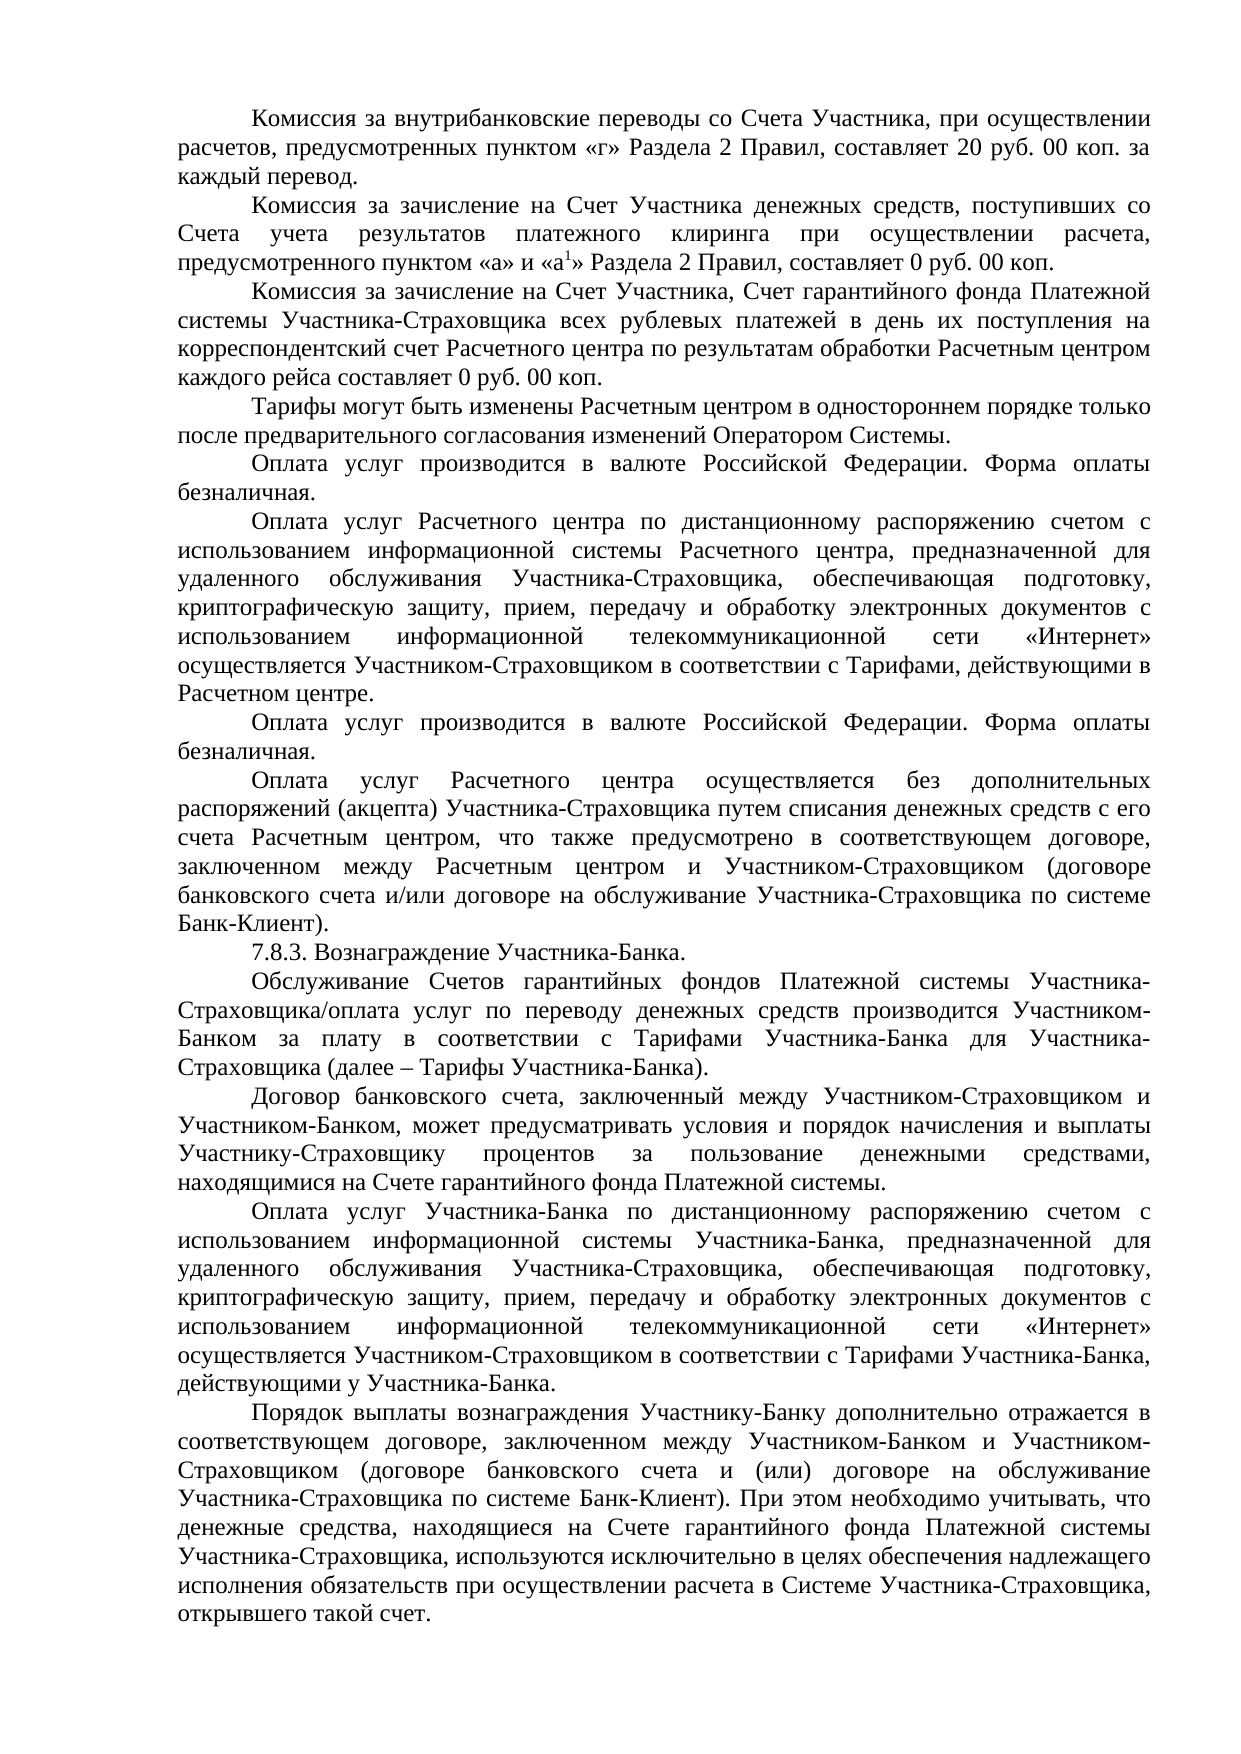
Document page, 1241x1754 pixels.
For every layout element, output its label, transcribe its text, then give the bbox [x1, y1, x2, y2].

text Комиссия за зачисление на Счет Участника, Счет гарантийного фонда Платежной системы Участника-Страховщика всех рублевых платежей в день их поступления на корреспондентский счет Расчетного центра по результатам обработки Расчетным центром каждого рейса составляет 0 руб. 00 коп. [177, 276, 1152, 391]
text Обслуживание Счетов гарантийных фондов Платежной системы Участника-Страховщика/оплата услуг по переводу денежных средств производится Участником-Банком за плату в соответствии с Тарифами Участника-Банка для Участника-Страховщика (далее – Тарифы Участника-Банка). [177, 966, 1152, 1081]
text Оплата услуг Расчетного центра по дистанционному распоряжению счетом с использованием информационной системы Расчетного центра, предназначенной для удаленного обслуживания Участника-Страховщика, обеспечивающая подготовку, криптографическую защиту, прием, передачу и обработку электронных документов с использованием информационной телекоммуникационной сети «Интернет» осуществляется Участником-Страховщиком в соответствии с Тарифами, действующими в Расчетном центре. [177, 506, 1152, 707]
text Оплата услуг Расчетного центра осуществляется без дополнительных распоряжений (акцепта) Участника-Страховщика путем списания денежных средств с его счета Расчетным центром, что также предусмотрено в соответствующем договоре, заключенном между Расчетным центром и Участником-Страховщиком (договоре банковского счета и/или договоре на обслуживание Участника-Страховщика по системе Банк-Клиент). [177, 765, 1152, 937]
text Комиссия за зачисление на Счет Участника денежных средств, поступивших со Счета учета результатов платежного клиринга при осуществлении расчета, предусмотренного пунктом «а» и «а1» Раздела 2 Правил, составляет 0 руб. 00 коп. [177, 190, 1152, 276]
text Оплата услуг Участника-Банка по дистанционному распоряжению счетом с использованием информационной системы Участника-Банка, предназначенной для удаленного обслуживания Участника-Страховщика, обеспечивающая подготовку, криптографическую защиту, прием, передачу и обработку электронных документов с использованием информационной телекоммуникационной сети «Интернет» осуществляется Участником-Страховщиком в соответствии с Тарифами Участника-Банка, действующими у Участника-Банка. [177, 1196, 1152, 1397]
text 7.8.3. Вознаграждение Участника-Банка. [177, 937, 1152, 966]
text Тарифы могут быть изменены Расчетным центром в одностороннем порядке только после предварительного согласования изменений Оператором Системы. [177, 391, 1152, 448]
text Порядок выплаты вознаграждения Участнику-Банку дополнительно отражается в соответствующем договоре, заключенном между Участником-Банком и Участником-Страховщиком (договоре банковского счета и (или) договоре на обслуживание Участника-Страховщика по системе Банк-Клиент). При этом необходимо учитывать, что денежные средства, находящиеся на Счете гарантийного фонда Платежной системы Участника-Страховщика, используются исключительно в целях обеспечения надлежащего исполнения обязательств при осуществлении расчета в Системе Участника-Страховщика, открывшего такой счет. [177, 1397, 1152, 1627]
text Оплата услуг производится в валюте Российской Федерации. Форма оплаты безналичная. [177, 448, 1152, 506]
text Договор банковского счета, заключенный между Участником-Страховщиком и Участником-Банком, может предусматривать условия и порядок начисления и выплаты Участнику-Страховщику процентов за пользование денежными средствами, находящимися на Счете гарантийного фонда Платежной системы. [177, 1081, 1152, 1196]
text Комиссия за внутрибанковские переводы со Счета Участника, при осуществлении расчетов, предусмотренных пунктом «г» Раздела 2 Правил, составляет 20 руб. 00 коп. за каждый перевод. [177, 103, 1152, 190]
text Оплата услуг производится в валюте Российской Федерации. Форма оплаты безналичная. [177, 707, 1152, 765]
